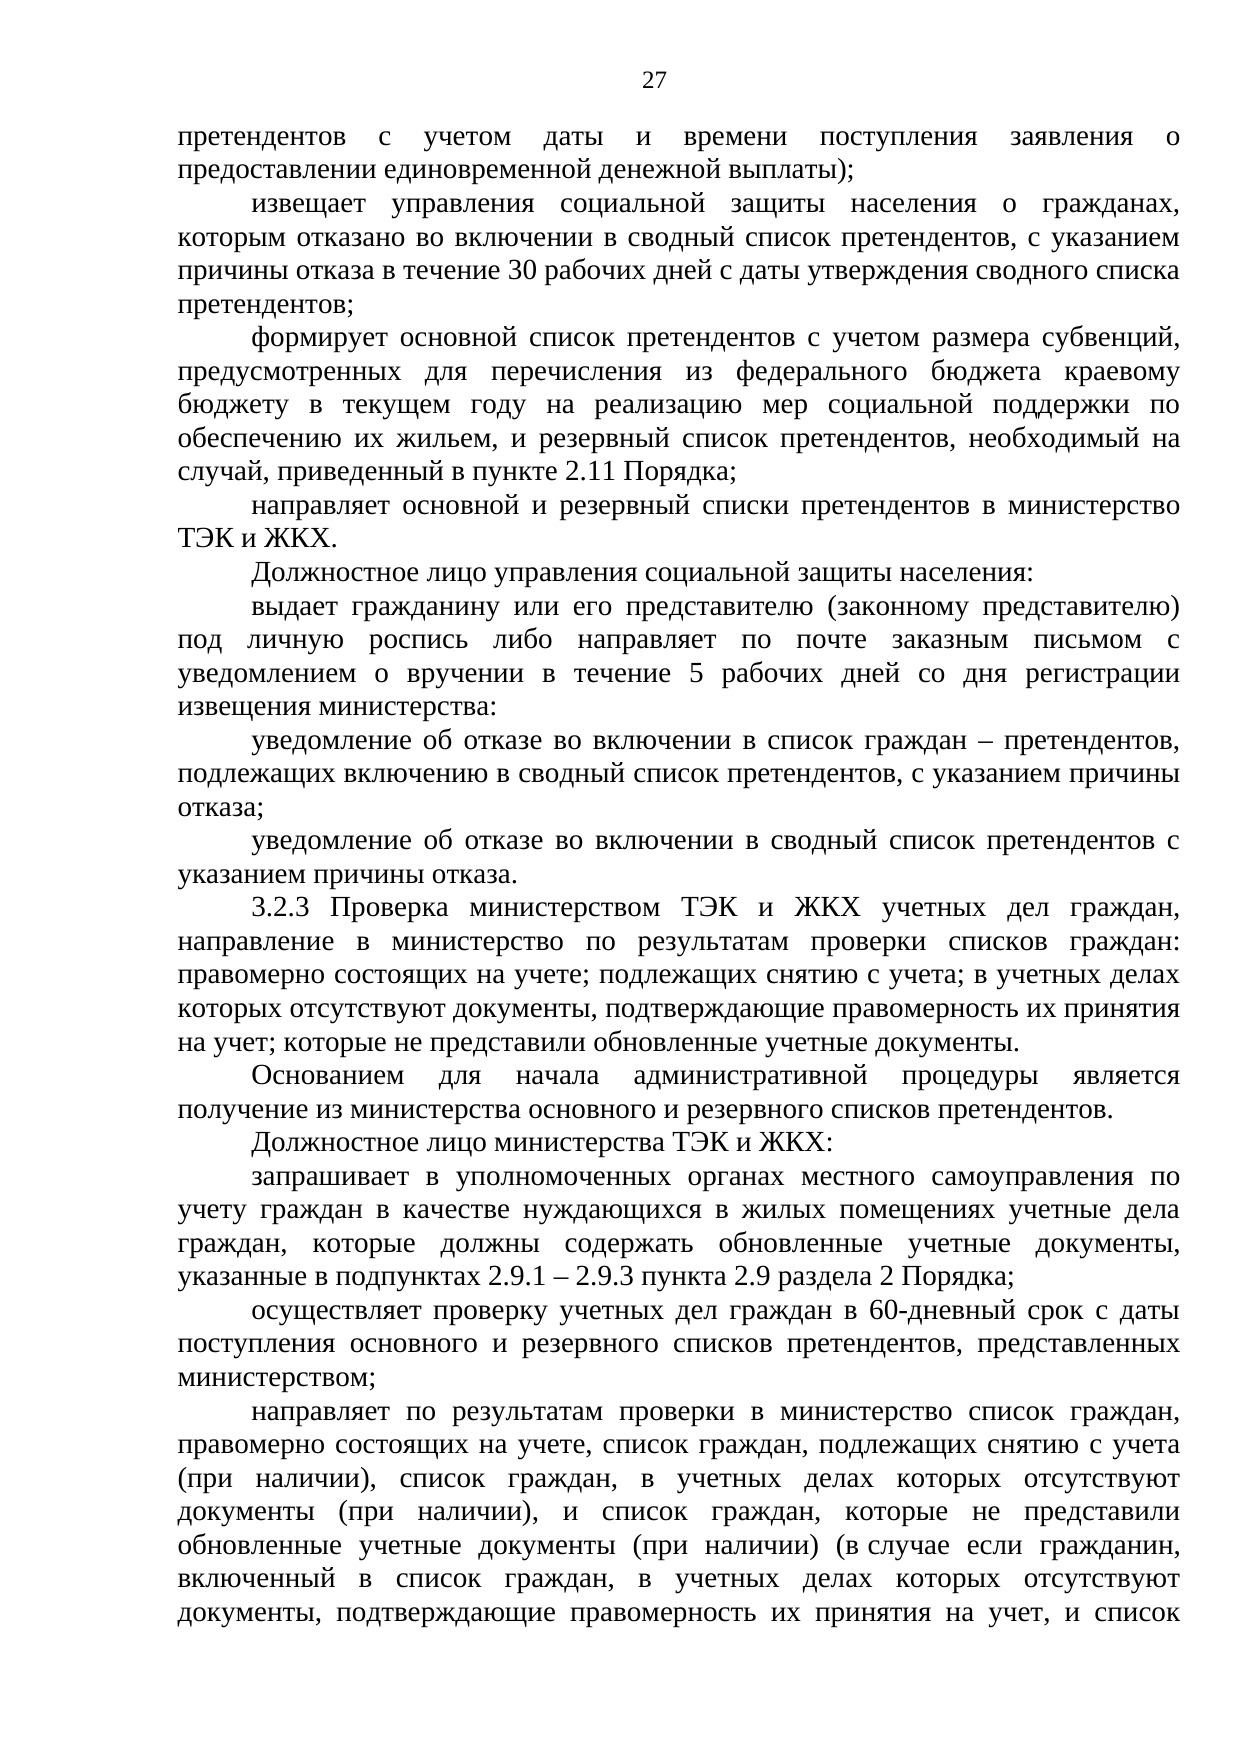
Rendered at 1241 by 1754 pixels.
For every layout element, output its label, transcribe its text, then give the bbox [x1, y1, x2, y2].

text Основанием для начала административной процедуры является получение из министерства основного и резервного списков претендентов. [177, 1057, 1181, 1124]
text уведомление об отказе во включении в список граждан – претендентов, подлежащих включению в сводный список претендентов, с указанием причины отказа; [177, 722, 1181, 822]
text запрашивает в уполномоченных органах местного самоуправления по учету граждан в качестве нуждающихся в жилых помещениях учетные дела граждан, которые должны содержать обновленные учетные документы, указанные в подпунктах 2.9.1 – 2.9.3 пункта 2.9 раздела 2 Порядка; [177, 1158, 1181, 1292]
text выдает гражданину или его представителю (законному представителю) под личную роспись либо направляет по почте заказным письмом с уведомлением о вручении в течение 5 рабочих дней со дня регистрации извещения министерства: [177, 588, 1181, 722]
text осуществляет проверку учетных дел граждан в 60-дневный срок с даты поступления основного и резервного списков претендентов, представленных министерством; [177, 1292, 1181, 1393]
text 3.2.3 Проверка министерством ТЭК и ЖКХ учетных дел граждан, направление в министерство по результатам проверки списков граждан: правомерно состоящих на учете; подлежащих снятию с учета; в учетных делах которых отсутствуют документы, подтверждающие правомерность их принятия на учет; которые не представили обновленные учетные документы. [177, 889, 1181, 1057]
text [177, 118, 1181, 185]
text Должностное лицо министерства ТЭК и ЖКХ: [177, 1124, 1181, 1158]
text направляет основной и резервный списки претендентов в министерство ТЭК и ЖКХ. [177, 487, 1181, 554]
text уведомление об отказе во включении в сводный список претендентов с указанием причины отказа. [177, 822, 1181, 889]
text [177, 1393, 1181, 1627]
text извещает управления социальной защиты населения о гражданах, которым отказано во включении в сводный список претендентов, с указанием причины отказа в течение 30 рабочих дней с даты утверждения сводного списка претендентов; [177, 185, 1181, 319]
text Должностное лицо управления социальной защиты населения: [177, 554, 1181, 588]
text формирует основной список претендентов с учетом размера субвенций, предусмотренных для перечисления из федерального бюджета краевому бюджету в текущем году на реализацию мер социальной поддержки по обеспечению их жильем, и резервный список претендентов, необходимый на случай, приведенный в пункте 2.11 Порядка; [177, 319, 1181, 487]
